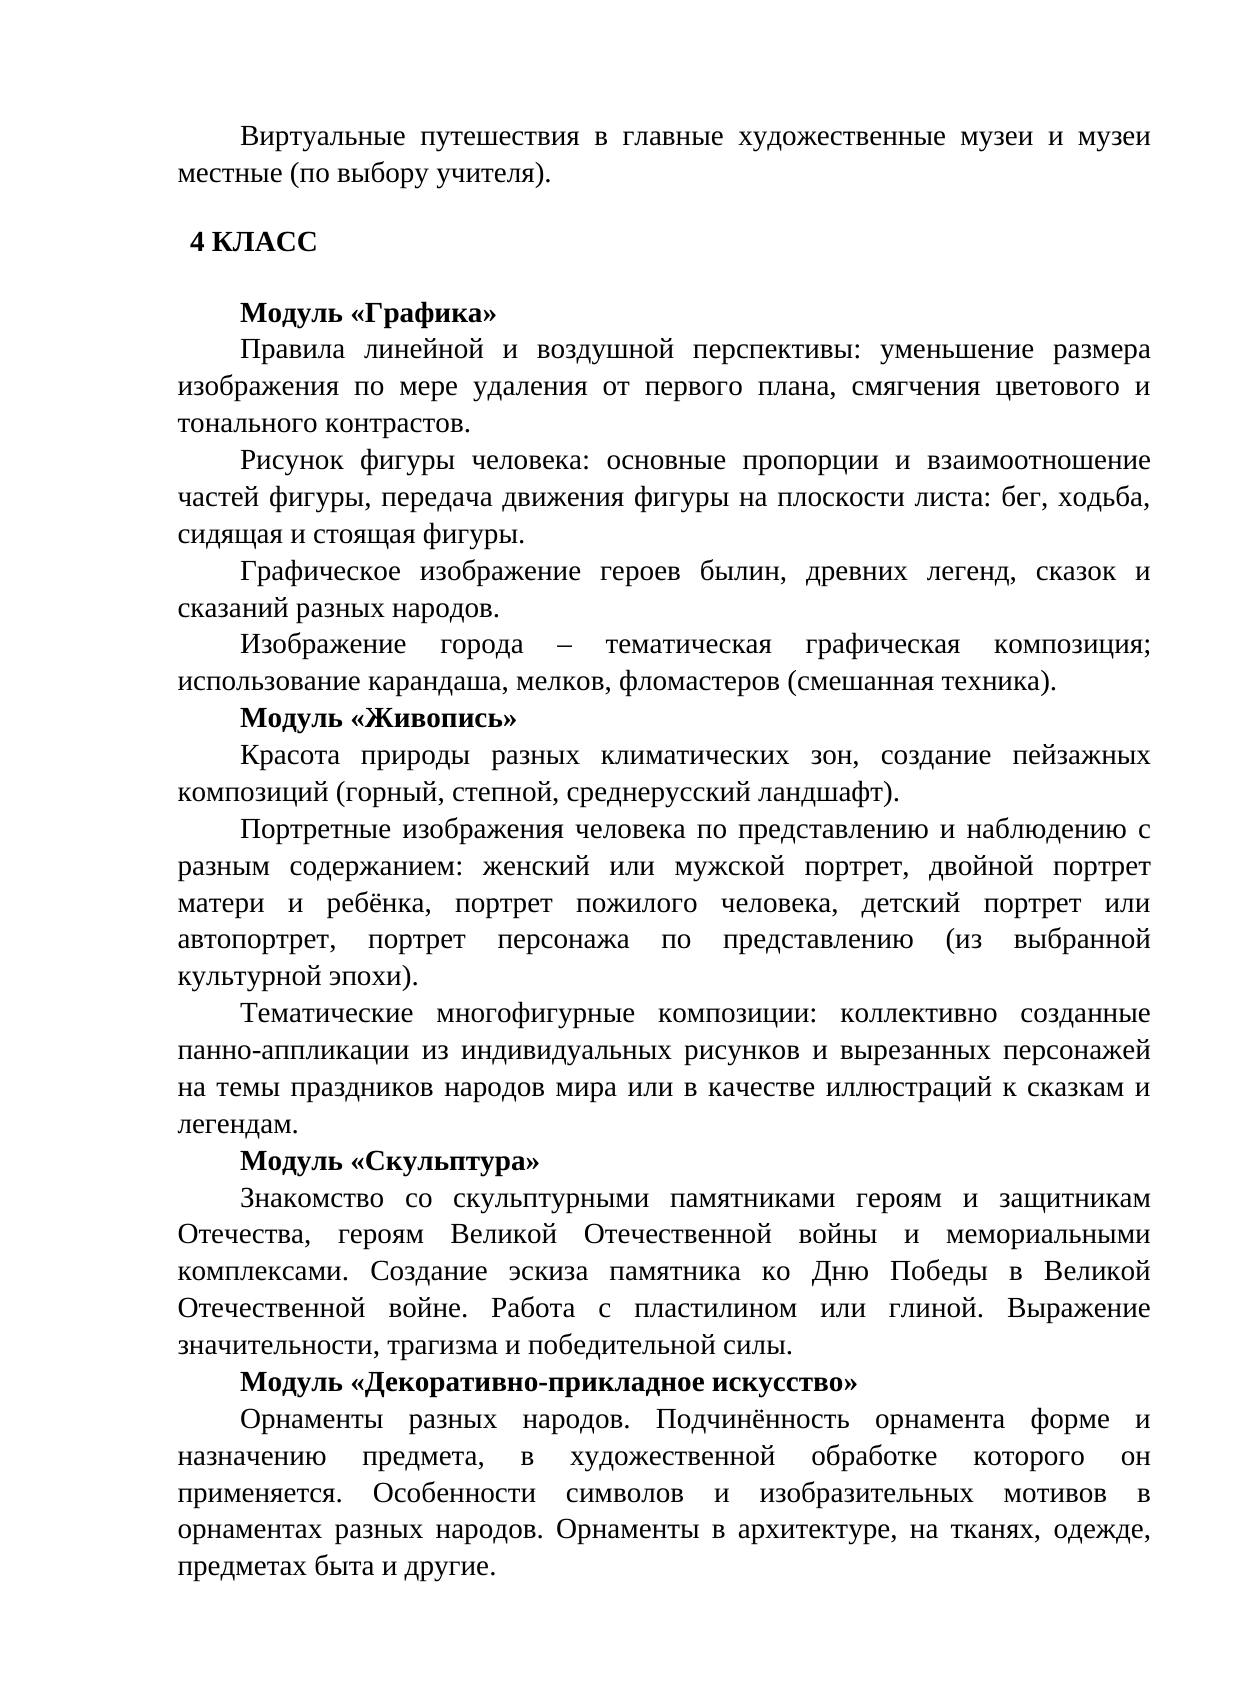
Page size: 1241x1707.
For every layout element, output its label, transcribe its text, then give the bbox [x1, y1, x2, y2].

text Модуль «Декоративно-прикладное искусство» [177, 1364, 1152, 1398]
text Красота природы разных климатических зон, создание пейзажных композиций (горный, степной, среднерусский ландшафт). [177, 737, 1152, 808]
text Изображение города – тематическая графическая композиция; использование карандаша, мелков, фломастеров (смешанная техника). [177, 627, 1152, 697]
text 4 КЛАСС [190, 224, 1152, 258]
text Правила линейной и воздушной перспективы: уменьшение размера изображения по мере удаления от первого плана, смягчения цветового и тонального контрастов. [177, 332, 1152, 439]
text Виртуальные путешествия в главные художественные музеи и музеи местные (по выбору учителя). [177, 118, 1152, 188]
text Портретные изображения человека по представлению и наблюдению с разным содержанием: женский или мужской портрет, двойной портрет матери и ребёнка, портрет пожилого человека, детский портрет или автопортрет, портрет персонажа по представлению (из выбранной культурной эпохи). [177, 811, 1152, 992]
text Модуль «Графика» [177, 295, 1152, 328]
text Графическое изображение героев былин, древних легенд, сказок и сказаний разных народов. [177, 553, 1152, 623]
text Тематические многофигурные композиции: коллективно созданные панно-аппликации из индивидуальных рисунков и вырезанных персонажей на темы праздников народов мира или в качестве иллюстраций к сказкам и легендам. [177, 995, 1152, 1139]
text Модуль «Живопись» [177, 700, 1152, 734]
text Модуль «Скульптура» [177, 1143, 1152, 1176]
text Знакомство со скульптурными памятниками героям и защитникам Отечества, героям Великой Отечественной войны и мемориальными комплексами. Создание эскиза памятника ко Дню Победы в Великой Отечественной войне. Работа с пластилином или глиной. Выражение значительности, трагизма и победительной силы. [177, 1180, 1152, 1361]
text Орнаменты разных народов. Подчинённость орнамента форме и назначению предмета, в художественной обработке которого он применяется. Особенности символов и изобразительных мотивов в орнаментах разных народов. Орнаменты в архитектуре, на тканях, одежде, предметах быта и другие. [177, 1401, 1152, 1582]
text Рисунок фигуры человека: основные пропорции и взаимоотношение частей фигуры, передача движения фигуры на плоскости листа: бег, ходьба, сидящая и стоящая фигуры. [177, 442, 1152, 549]
